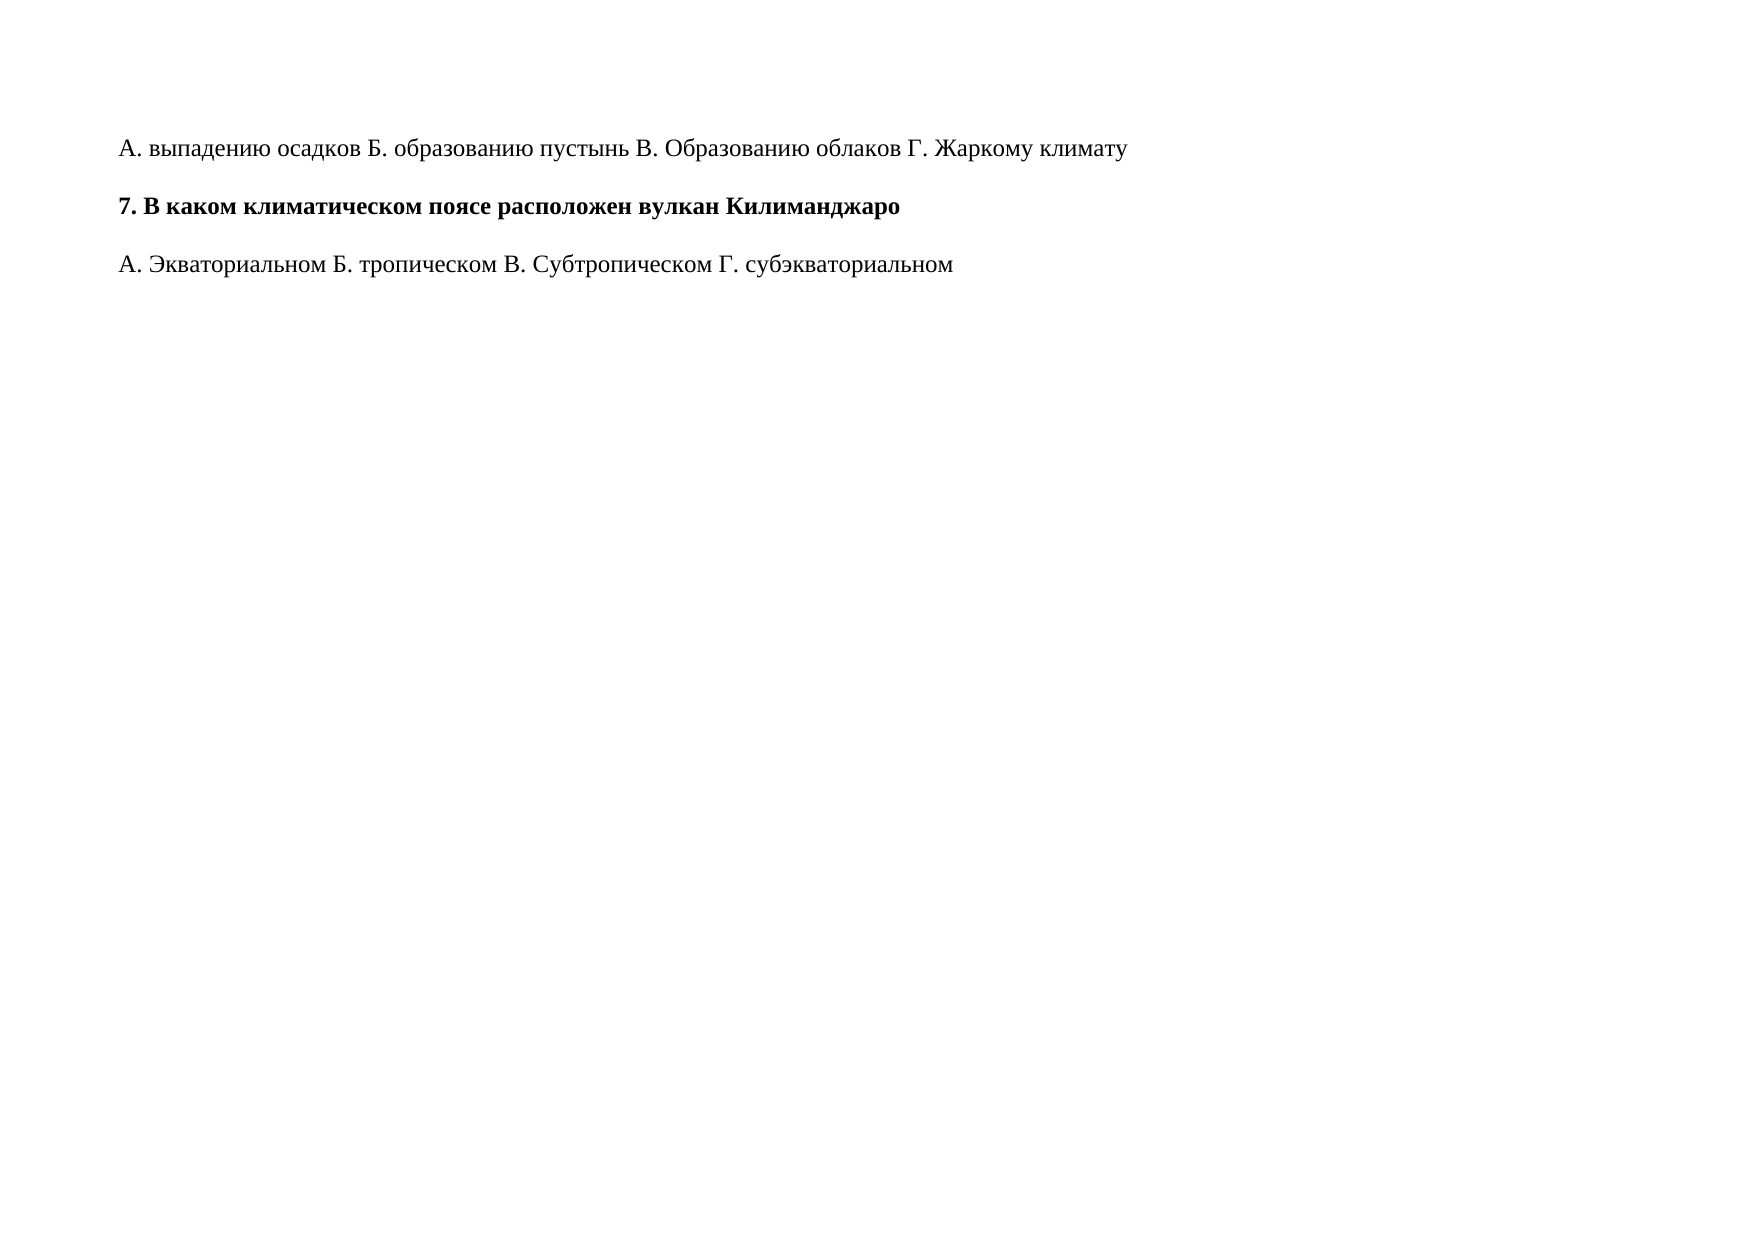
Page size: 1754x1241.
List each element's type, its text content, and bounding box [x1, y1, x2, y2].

text А. выпадению осадков Б. образованию пустынь В. Образованию облаков Г. Жаркому климату [118, 133, 1636, 162]
text А. Экваториальном Б. тропическом В. Субтропическом Г. субэкваториальном [118, 249, 1636, 277]
text 7. В каком климатическом поясе расположен вулкан Килиманджаро [118, 191, 1636, 219]
